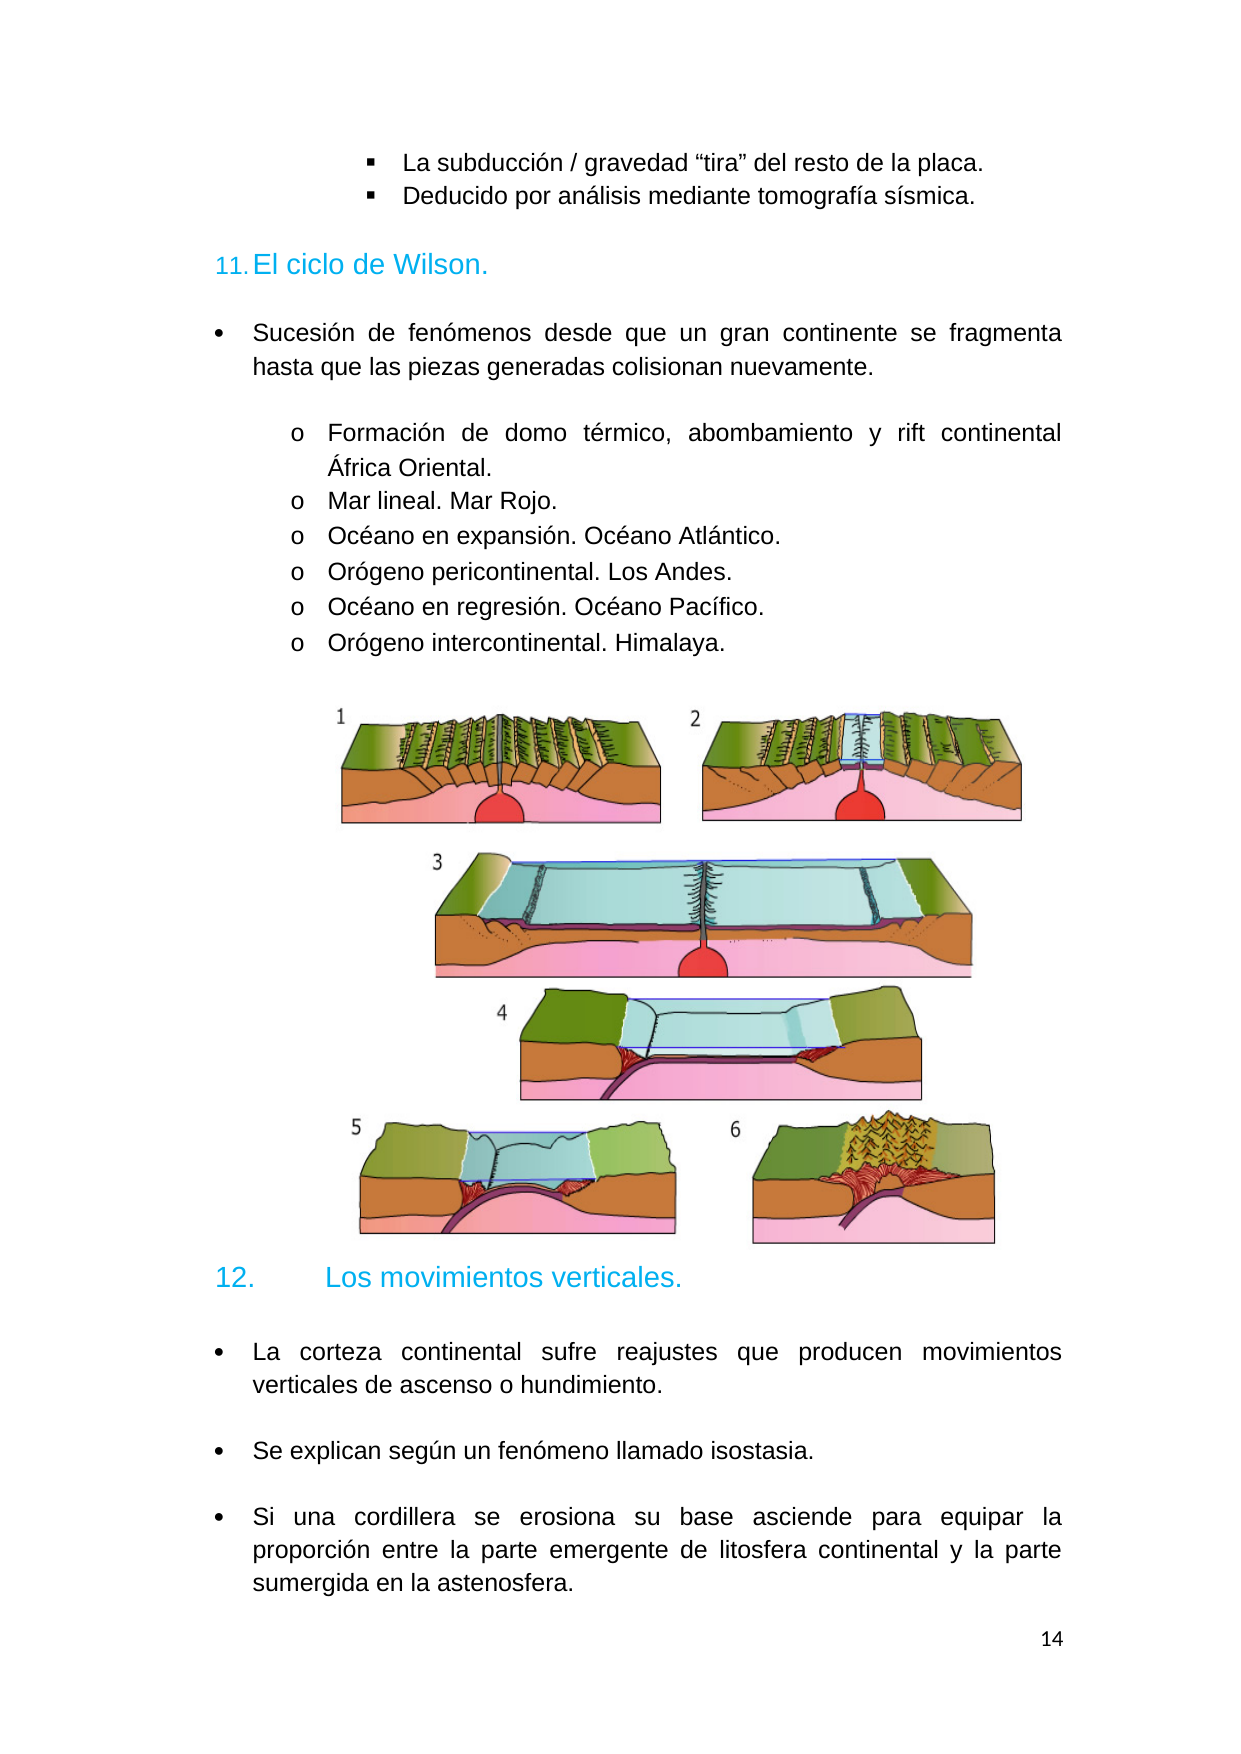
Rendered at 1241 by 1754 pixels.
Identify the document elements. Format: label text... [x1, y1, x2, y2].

list Mar lineal. Mar Rojo. [290, 486, 1063, 517]
list Los movimientos verticales. [215, 1260, 1063, 1293]
list Océano en regresión. Océano Pacífico. [290, 592, 1063, 623]
list Formación de domo térmico, abombamiento y rift continental África Oriental. [290, 417, 1063, 481]
list Sucesión de fenómenos desde que un gran continente se fragmenta hasta que las piezas generadas colisionan nuevamente. [215, 318, 1063, 380]
list La corteza continental sufre reajustes que producen movimientos verticales de ascenso o hundimiento. [215, 1337, 1063, 1399]
list Se explican según un fenómeno llamado isostasia. [215, 1436, 1063, 1465]
list Deducido por análisis mediante tomografía sísmica. [365, 181, 1063, 209]
picture [327, 696, 1028, 1256]
list Orógeno intercontinental. Himalaya. [290, 628, 1063, 659]
list Océano en expansión. Océano Atlántico. [290, 521, 1063, 552]
list Orógeno pericontinental. Los Andes. [290, 557, 1063, 588]
list La subducción / gravedad “tira” del resto de la placa. [365, 148, 1063, 176]
list Si una cordillera se erosiona su base asciende para equipar la proporción entre la parte emergente de litosfera continental y la parte sumergida en la astenosfera. [215, 1502, 1063, 1597]
list El ciclo de Wilson. [215, 247, 1063, 280]
